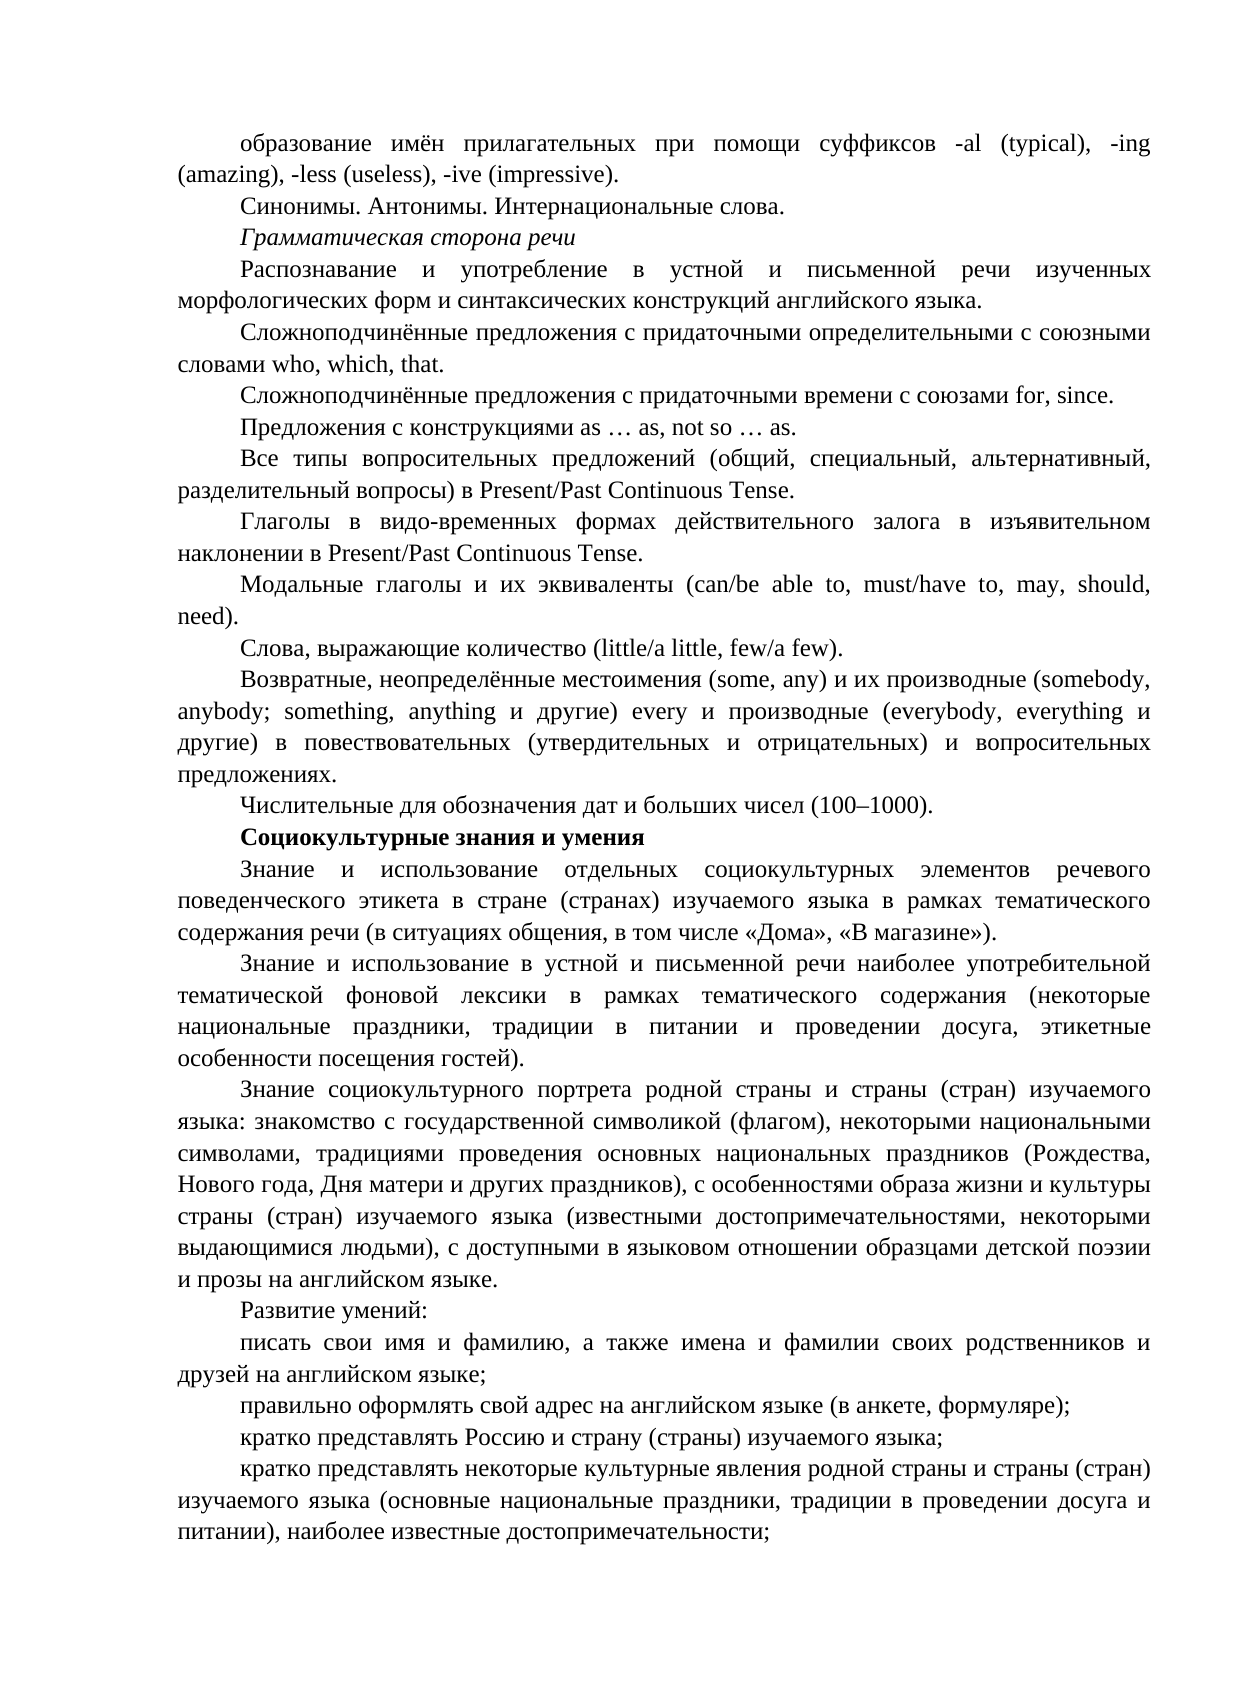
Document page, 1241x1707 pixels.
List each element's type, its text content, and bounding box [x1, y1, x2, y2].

text Сложноподчинённые предложения с придаточными определительными с союзными словами who, which, that. [177, 317, 1152, 377]
text Знание и использование в устной и письменной речи наиболее употребительной тематической фоновой лексики в рамках тематического содержания (некоторые национальные праздники, традиции в питании и проведении досуга, этикетные особенности посещения гостей). [177, 948, 1152, 1072]
text Возвратные, неопределённые местоимения (some, any) и их производные (somebody, anybody; something, anything и другие) every и производные (everybody, everything и другие) в повествовательных (утвердительных и отрицательных) и вопросительных предложениях. [177, 664, 1152, 788]
text Числительные для обозначения дат и больших чисел (100–1000). [177, 791, 1152, 819]
text Знание и использование отдельных социокультурных элементов речевого поведенческого этикета в стране (странах) изучаемого языка в рамках тематического содержания речи (в ситуациях общения, в том числе «Дома», «В магазине»). [177, 854, 1152, 946]
text писать свои имя и фамилию, а также имена и фамилии своих родственников и друзей на английском языке; [177, 1327, 1152, 1387]
text Все типы вопросительных предложений (общий, специальный, альтернативный, разделительный вопросы) в Present/Past Continuous Tense. [177, 443, 1152, 504]
text правильно оформлять свой адрес на английском языке (в анкете, формуляре); [177, 1390, 1152, 1419]
text Модальные глаголы и их эквиваленты (can/be able to, must/have to, may, should, need). [177, 569, 1152, 630]
text образование имён прилагательных при помощи суффиксов -al (typical), -ing (amazing), -less (useless), -ive (impressive). [177, 128, 1152, 188]
text Глаголы в видо-временных формах действительного залога в изъявительном наклонении в Present/Past Continuous Tense. [177, 506, 1152, 567]
text Знание социокультурного портрета родной страны и страны (стран) изучаемого языка: знакомство с государственной символикой (флагом), некоторыми национальными символами, традициями проведения основных национальных праздников (Рождества, Нового года, Дня матери и других праздников), с особенностями образа жизни и культуры страны (стран) изучаемого языка (известными достопримечательностями, некоторыми выдающимися людьми), с доступными в языковом отношении образцами детской поэзии и прозы на английском языке. [177, 1074, 1152, 1293]
text Слова, выражающие количество (little/a little, few/a few). [177, 633, 1152, 661]
text Развитие умений: [177, 1296, 1152, 1324]
text Сложноподчинённые предложения с придаточными времени с союзами for, since. [177, 380, 1152, 409]
text Социокультурные знания и умения [177, 822, 1152, 851]
text Грамматическая сторона речи [177, 222, 1152, 251]
text кратко представлять Россию и страну (страны) изучаемого языка; [177, 1422, 1152, 1451]
text Распознавание и употребление в устной и письменной речи изученных морфологических форм и синтаксических конструкций английского языка. [177, 254, 1152, 314]
text Предложения с конструкциями as … as, not so … as. [177, 412, 1152, 441]
text кратко представлять некоторые культурные явления родной страны и страны (стран) изучаемого языка (основные национальные праздники, традиции в проведении досуга и питании), наиболее известные достопримечательности; [177, 1453, 1152, 1545]
text Синонимы. Антонимы. Интернациональные слова. [177, 191, 1152, 219]
